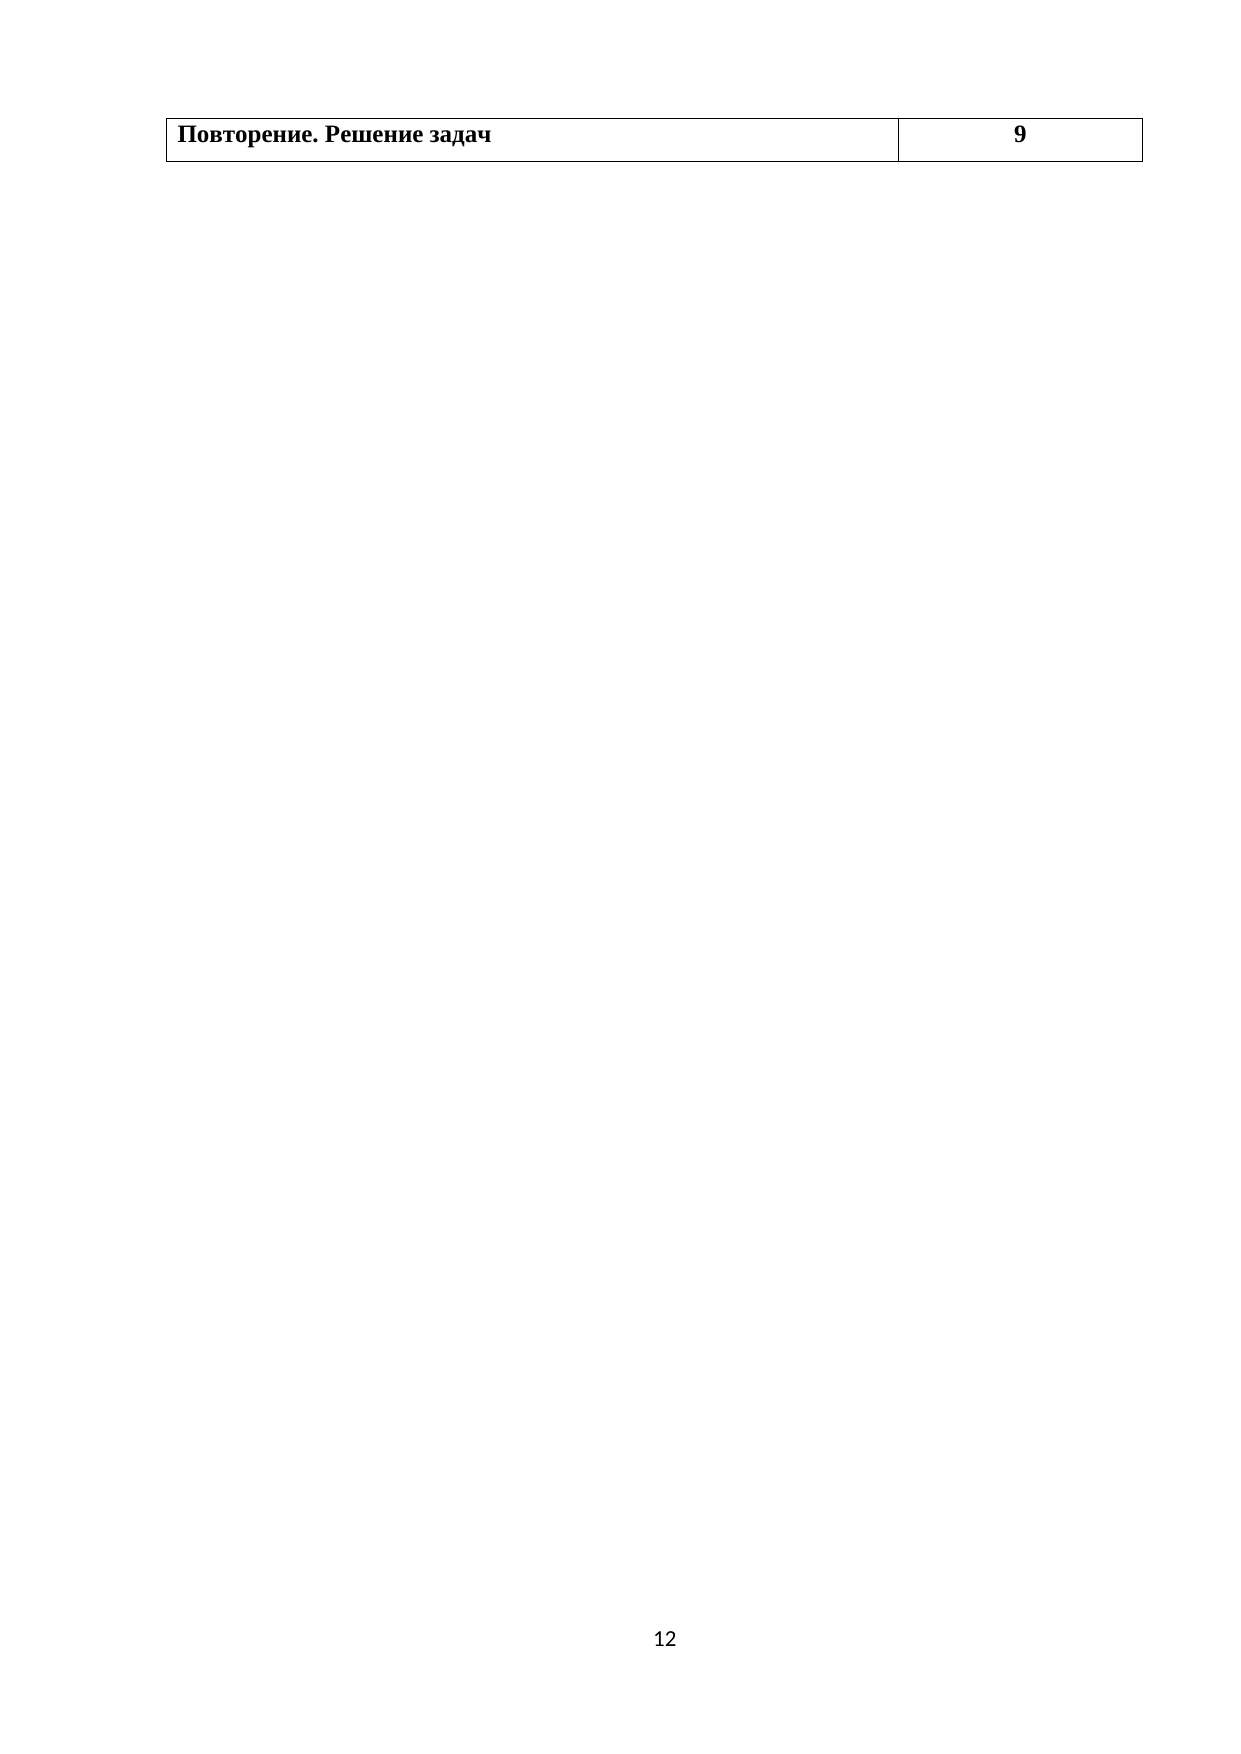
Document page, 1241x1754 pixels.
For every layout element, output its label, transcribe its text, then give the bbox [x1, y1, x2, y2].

table_cell 9 [899, 119, 1142, 161]
table_cell Повторение. Решение задач [167, 119, 898, 161]
